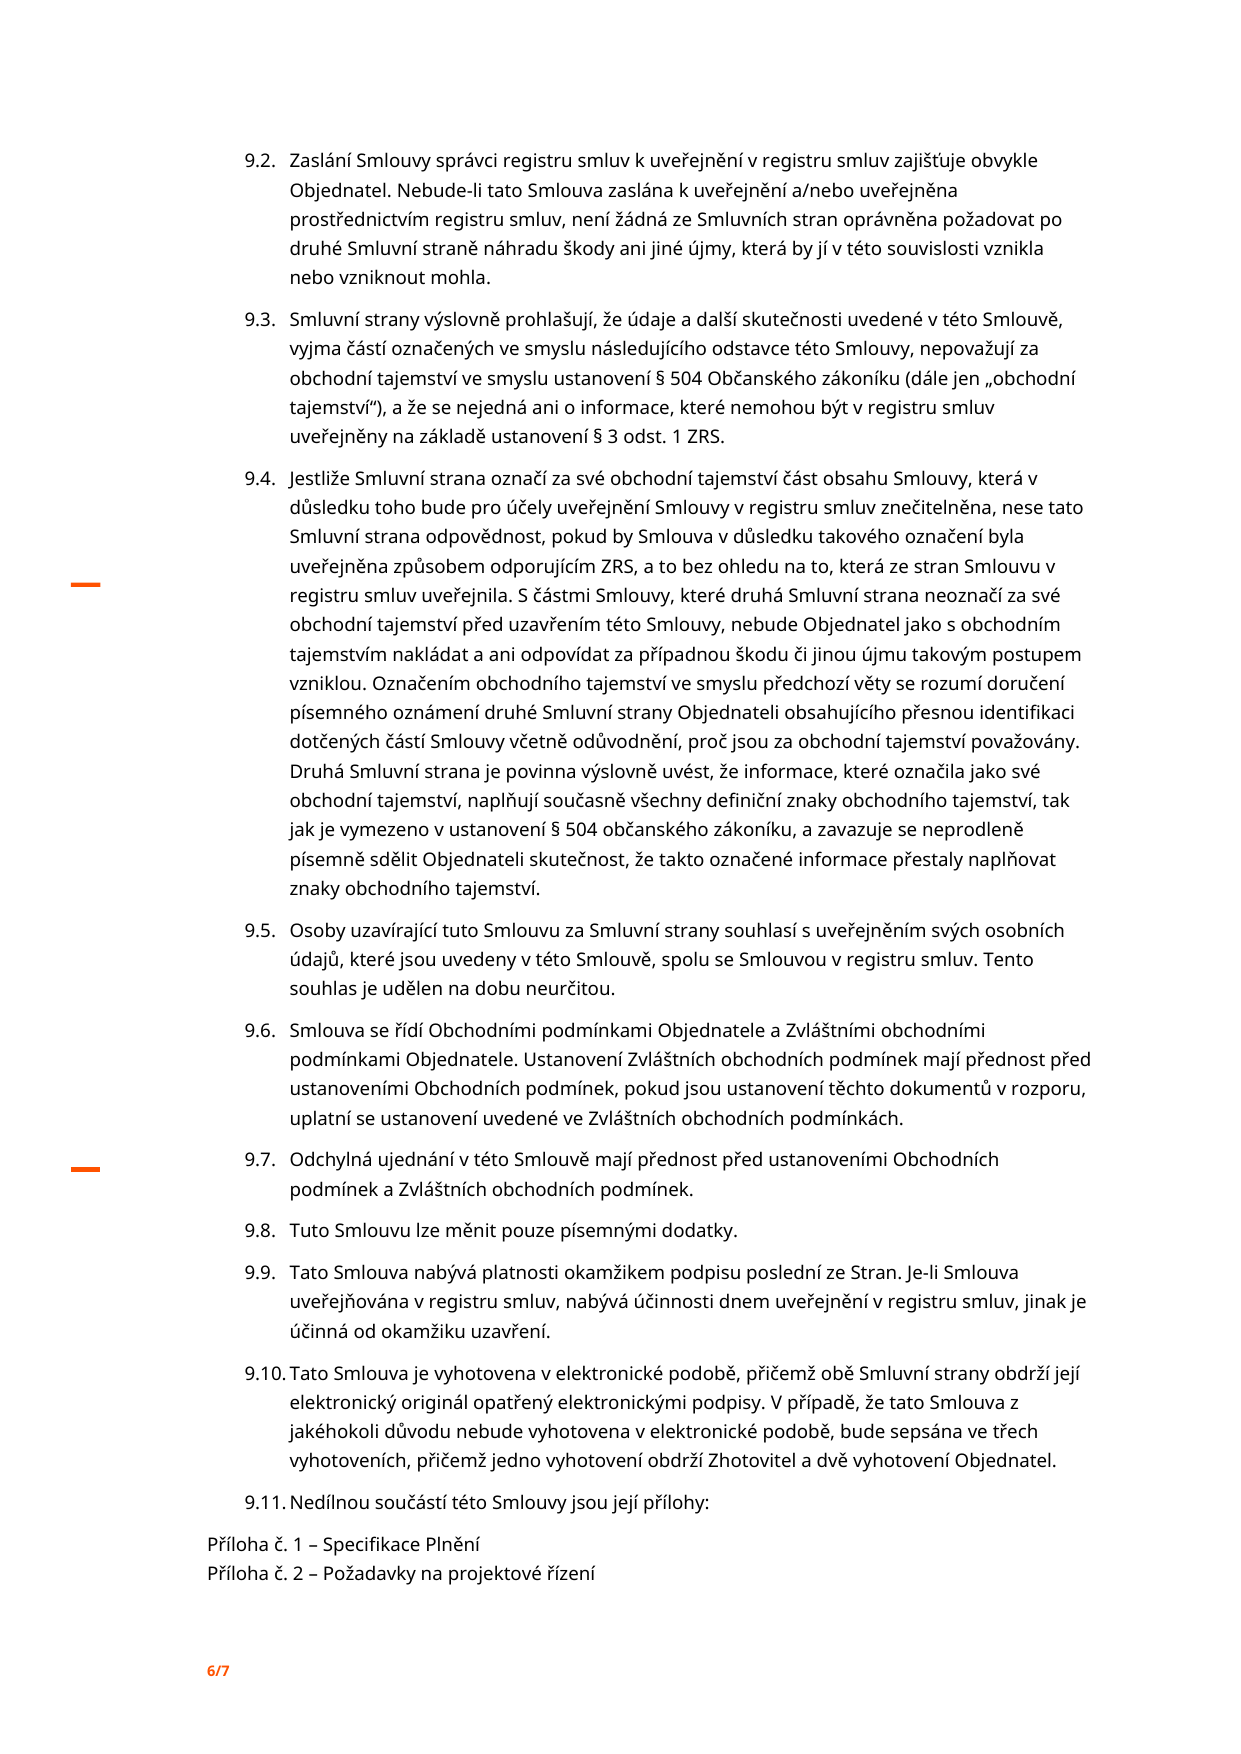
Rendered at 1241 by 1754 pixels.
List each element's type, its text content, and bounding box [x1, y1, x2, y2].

text Osoby uzavírající tuto Smlouvu za Smluvní strany souhlasí s uveřejněním svých osobních údajů, které jsou uvedeny v této Smlouvě, spolu se Smlouvou v registru smluv. Tento souhlas je udělen na dobu neurčitou. [244, 917, 1093, 1001]
text Tato Smlouva nabývá platnosti okamžikem podpisu poslední ze Stran. Je-li Smlouva uveřejňována v registru smluv, nabývá účinnosti dnem uveřejnění v registru smluv, jinak je účinná od okamžiku uzavření. [244, 1259, 1093, 1344]
text Smluvní strany výslovně prohlašují, že údaje a další skutečnosti uvedené v této Smlouvě, vyjma částí označených ve smyslu následujícího odstavce této Smlouvy, nepovažují za obchodní tajemství ve smyslu ustanovení § 504 Občanského zákoníku (dále jen „obchodní tajemství“), a že se nejedná ani o informace, které nemohou být v registru smluv uveřejněny na základě ustanovení § 3 odst. 1 ZRS. [244, 306, 1093, 449]
text Tato Smlouva je vyhotovena v elektronické podobě, přičemž obě Smluvní strany obdrží její elektronický originál opatřený elektronickými podpisy. V případě, že tato Smlouva z jakéhokoli důvodu nebude vyhotovena v elektronické podobě, bude sepsána ve třech vyhotoveních, přičemž jedno vyhotovení obdrží Zhotovitel a dvě vyhotovení Objednatel. [244, 1360, 1093, 1473]
text Odchylná ujednání v této Smlouvě mají přednost před ustanoveními Obchodních podmínek a Zvláštních obchodních podmínek. [244, 1147, 1093, 1202]
text Zaslání Smlouvy správci registru smluv k uveřejnění v registru smluv zajišťuje obvykle Objednatel. Nebude-li tato Smlouva zaslána k uveřejnění a/nebo uveřejněna prostřednictvím registru smluv, není žádná ze Smluvních stran oprávněna požadovat po druhé Smluvní straně náhradu škody ani jiné újmy, která by jí v této souvislosti vznikla nebo vzniknout mohla. [244, 148, 1093, 290]
text Příloha č. 1 – Specifikace Plnění [207, 1531, 1093, 1557]
text Nedílnou součástí této Smlouvy jsou její přílohy: [244, 1489, 1093, 1515]
text Smlouva se řídí Obchodními podmínkami Objednatele a Zvláštními obchodními podmínkami Objednatele. Ustanovení Zvláštních obchodních podmínek mají přednost před ustanoveními Obchodních podmínek, pokud jsou ustanovení těchto dokumentů v rozporu, uplatní se ustanovení uvedené ve Zvláštních obchodních podmínkách. [244, 1017, 1093, 1131]
text Jestliže Smluvní strana označí za své obchodní tajemství část obsahu Smlouvy, která v důsledku toho bude pro účely uveřejnění Smlouvy v registru smluv znečitelněna, nese tato Smluvní strana odpovědnost, pokud by Smlouva v důsledku takového označení byla uveřejněna způsobem odporujícím ZRS, a to bez ohledu na to, která ze stran Smlouvu v registru smluv uveřejnila. S částmi Smlouvy, které druhá Smluvní strana neoznačí za své obchodní tajemství před uzavřením této Smlouvy, nebude Objednatel jako s obchodním tajemstvím nakládat a ani odpovídat za případnou škodu či jinou újmu takovým postupem vzniklou. Označením obchodního tajemství ve smyslu předchozí věty se rozumí doručení písemného oznámení druhé Smluvní strany Objednateli obsahujícího přesnou identifikaci dotčených částí Smlouvy včetně odůvodnění, proč jsou za obchodní tajemství považovány. Druhá Smluvní strana je povinna výslovně uvést, že informace, které označila jako své obchodní tajemství, naplňují současně všechny definiční znaky obchodního tajemství, tak jak je vymezeno v ustanovení § 504 občanského zákoníku, a zavazuje se neprodleně písemně sdělit Objednateli skutečnost, že takto označené informace přestaly naplňovat znaky obchodního tajemství. [244, 465, 1093, 901]
text Příloha č. 2 – Požadavky na projektové řízení [207, 1561, 1093, 1586]
text Tuto Smlouvu lze měnit pouze písemnými dodatky. [244, 1218, 1093, 1243]
